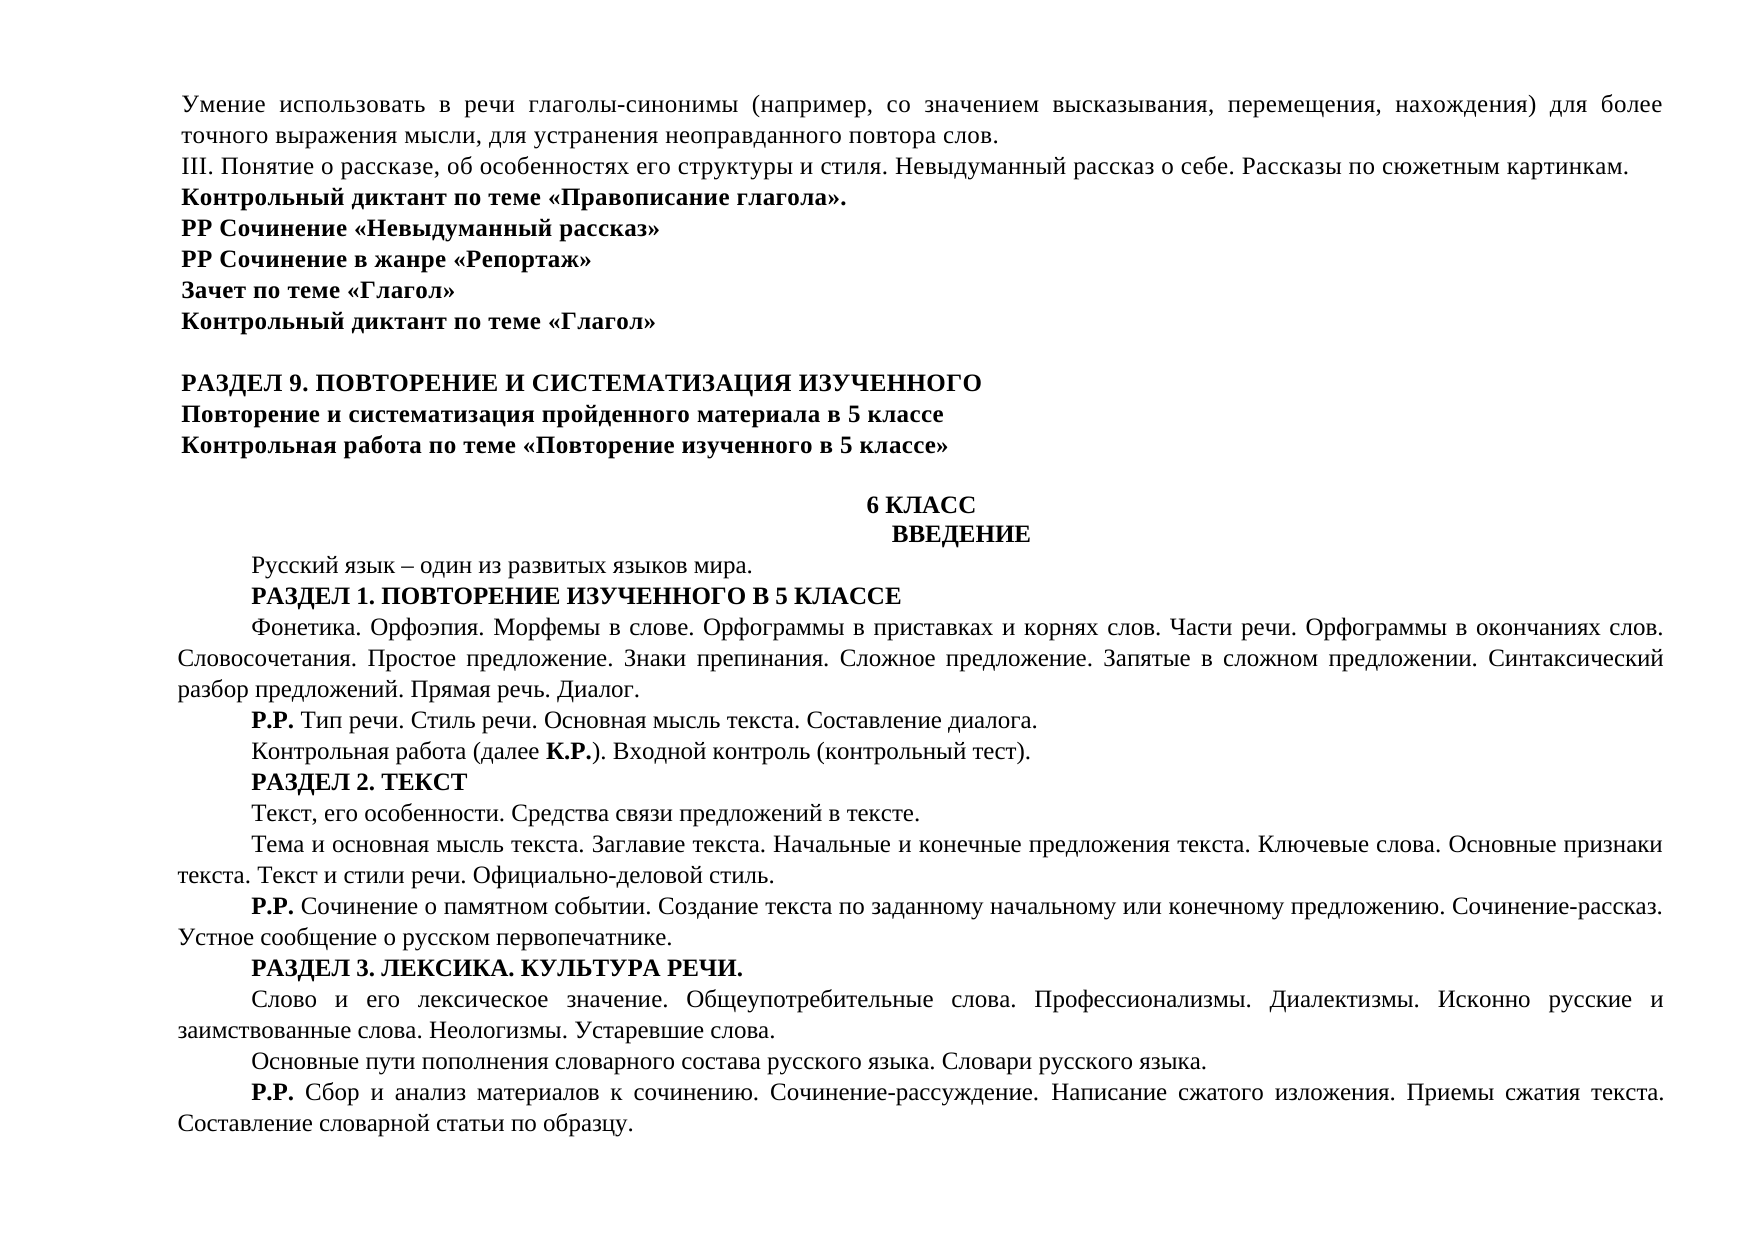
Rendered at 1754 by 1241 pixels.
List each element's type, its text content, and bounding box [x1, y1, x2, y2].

text Умение использовать в речи глаголы-синонимы (например, со значением высказывания, перемещения, нахождения) для более точного выражения мысли, для устранения неоправданного повтора слов. [181, 89, 1665, 148]
text III. Понятие о рассказе, об особенностях его структуры и стиля. Невыдуманный рассказ о себе. Рассказы по сюжетным картинкам. [181, 151, 1665, 179]
text 6 КЛАСС [177, 490, 1665, 519]
text Текст, его особенности. Средства связи предложений в тексте. [177, 798, 1665, 827]
text Повторение и систематизация пройденного материала в 5 классе [181, 399, 1665, 428]
text Контрольная работа по теме «Повторение изученного в 5 классе» [181, 430, 1665, 459]
text Контрольный диктант по теме «Глагол» [181, 306, 1665, 335]
text Фонетика. Орфоэпия. Морфемы в слове. Орфограммы в приставках и корнях слов. Части речи. Орфограммы в окончаниях слов. Словосочетания. Простое предложение. Знаки препинания. Сложное предложение. Запятые в сложном предложении. Синтаксический разбор предложений. Прямая речь. Диалог. [177, 612, 1665, 703]
text Контрольный диктант по теме «Правописание глагола». [181, 182, 1665, 211]
text Зачет по теме «Глагол» [181, 275, 1665, 304]
text РР Сочинение «Невыдуманный рассказ» [181, 213, 1665, 242]
text Р.Р. Сбор и анализ материалов к сочинению. Сочинение-рассуждение. Написание сжатого изложения. Приемы сжатия текста. Составление словарной статьи по образцу. [177, 1077, 1665, 1137]
text Р.Р. Сочинение о памятном событии. Создание текста по заданному начальному или конечному предложению. Сочинение-рассказ. Устное сообщение о русском первопечатнике. [177, 891, 1665, 951]
text Основные пути пополнения словарного состава русского языка. Словари русского языка. [177, 1046, 1665, 1075]
text ВВЕДЕНИЕ [177, 519, 1665, 547]
text Тема и основная мысль текста. Заглавие текста. Начальные и конечные предложения текста. Ключевые слова. Основные признаки текста. Текст и стили речи. Официально-деловой стиль. [177, 829, 1665, 889]
text РР Сочинение в жанре «Репортаж» [181, 244, 1665, 273]
text Русский язык – один из развитых языков мира. [177, 550, 1665, 578]
text РАЗДЕЛ 1. ПОВТОРЕНИЕ ИЗУЧЕННОГО В 5 КЛАССЕ [177, 581, 1665, 609]
text РАЗДЕЛ 2. ТЕКСТ [177, 767, 1665, 796]
text Контрольная работа (далее К.Р.). Входной контроль (контрольный тест). [177, 736, 1665, 765]
text РАЗДЕЛ 9. ПОВТОРЕНИЕ И СИСТЕМАТИЗАЦИЯ ИЗУЧЕННОГО [181, 368, 1665, 397]
text Слово и его лексическое значение. Общеупотребительные слова. Профессионализмы. Диалектизмы. Исконно русские и заимствованные слова. Неологизмы. Устаревшие слова. [177, 984, 1665, 1044]
text Р.Р. Тип речи. Стиль речи. Основная мысль текста. Составление диалога. [177, 705, 1665, 734]
text РАЗДЕЛ 3. ЛЕКСИКА. КУЛЬТУРА РЕЧИ. [177, 953, 1665, 982]
